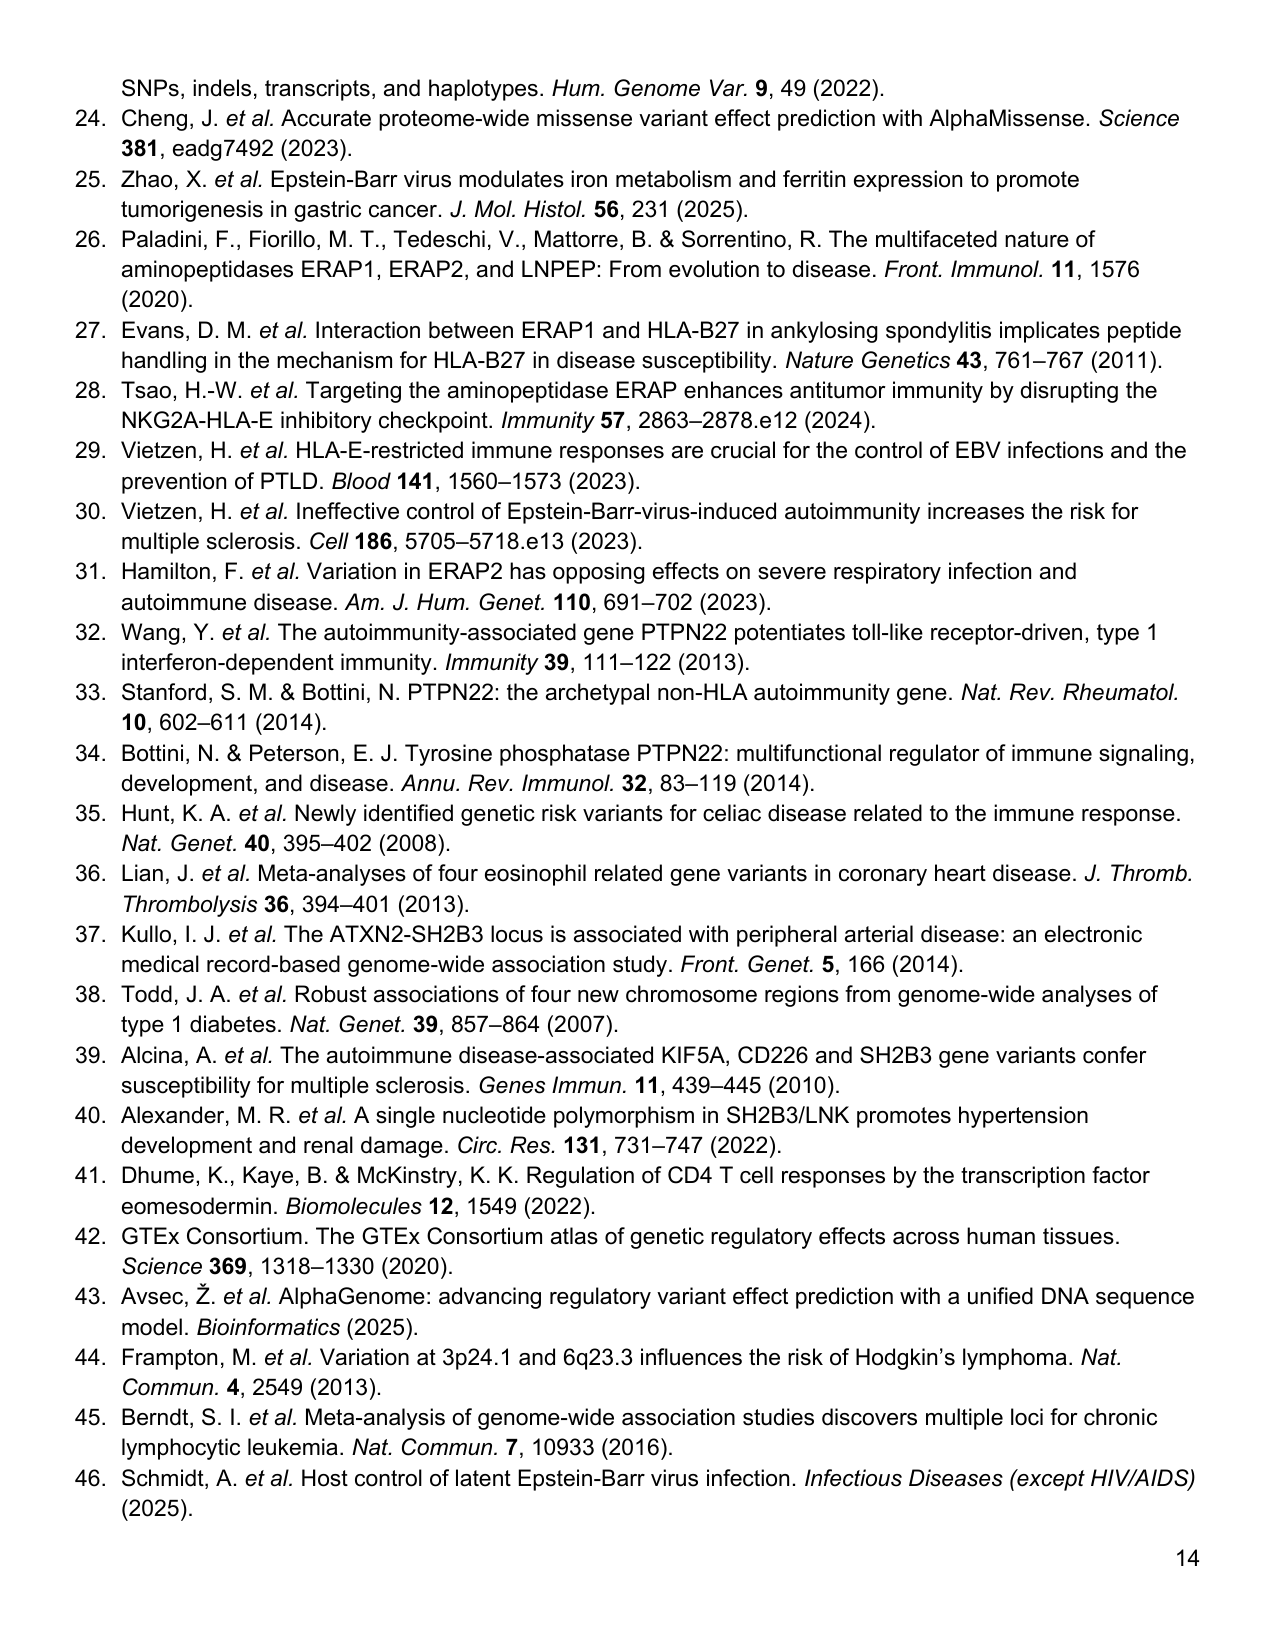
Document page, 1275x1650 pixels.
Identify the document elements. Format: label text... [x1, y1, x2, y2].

text 37. Kullo, I. J. et al. The ATXN2-SH2B3 locus is associated with peripheral arterial disease: an electronic medical record-based genome-wide association study. Front. Genet. 5, 166 (2014). [75, 921, 1200, 977]
text 41. Dhume, K., Kaye, B. & McKinstry, K. K. Regulation of CD4 T cell responses by the transcription factor eomesodermin. Biomolecules 12, 1549 (2022). [75, 1162, 1200, 1219]
text 24. Cheng, J. et al. Accurate proteome-wide missense variant effect prediction with AlphaMissense. Science 381, eadg7492 (2023). [75, 105, 1200, 162]
text 38. Todd, J. A. et al. Robust associations of four new chromosome regions from genome-wide analyses of type 1 diabetes. Nat. Genet. 39, 857–864 (2007). [75, 981, 1200, 1038]
text 39. Alcina, A. et al. The autoimmune disease-associated KIF5A, CD226 and SH2B3 gene variants confer susceptibility for multiple sclerosis. Genes Immun. 11, 439–445 (2010). [75, 1042, 1200, 1098]
text 30. Vietzen, H. et al. Ineffective control of Epstein-Barr-virus-induced autoimmunity increases the risk for multiple sclerosis. Cell 186, 5705–5718.e13 (2023). [75, 498, 1200, 554]
text 36. Lian, J. et al. Meta-analyses of four eosinophil related gene variants in coronary heart disease. J. Thromb. Thrombolysis 36, 394–401 (2013). [75, 860, 1200, 917]
text 35. Hunt, K. A. et al. Newly identified genetic risk variants for celiac disease related to the immune response. Nat. Genet. 40, 395–402 (2008). [75, 800, 1200, 857]
text 42. GTEx Consortium. The GTEx Consortium atlas of genetic regulatory effects across human tissues. Science 369, 1318–1330 (2020). [75, 1223, 1200, 1279]
text 46. Schmidt, A. et al. Host control of latent Epstein-Barr virus infection. Infectious Diseases (except HIV/AIDS) (2025). [75, 1464, 1200, 1521]
text 31. Hamilton, F. et al. Variation in ERAP2 has opposing effects on severe respiratory infection and autoimmune disease. Am. J. Hum. Genet. 110, 691–702 (2023). [75, 558, 1200, 615]
text 44. Frampton, M. et al. Variation at 3p24.1 and 6q23.3 influences the risk of Hodgkin’s lymphoma. Nat. Commun. 4, 2549 (2013). [75, 1344, 1200, 1400]
text 32. Wang, Y. et al. The autoimmunity-associated gene PTPN22 potentiates toll-like receptor-driven, type 1 interferon-dependent immunity. Immunity 39, 111–122 (2013). [75, 619, 1200, 675]
text 40. Alexander, M. R. et al. A single nucleotide polymorphism in SH2B3/LNK promotes hypertension development and renal damage. Circ. Res. 131, 731–747 (2022). [75, 1102, 1200, 1159]
text 25. Zhao, X. et al. Epstein-Barr virus modulates iron metabolism and ferritin expression to promote tumorigenesis in gastric cancer. J. Mol. Histol. 56, 231 (2025). [75, 166, 1200, 222]
text 33. Stanford, S. M. & Bottini, N. PTPN22: the archetypal non-HLA autoimmunity gene. Nat. Rev. Rheumatol. 10, 602–611 (2014). [75, 679, 1200, 736]
text 26. Paladini, F., Fiorillo, M. T., Tedeschi, V., Mattorre, B. & Sorrentino, R. The multifaceted nature of aminopeptidases ERAP1, ERAP2, and LNPEP: From evolution to disease. Front. Immunol. 11, 1576 (2020). [75, 226, 1200, 313]
text 34. Bottini, N. & Peterson, E. J. Tyrosine phosphatase PTPN22: multifunctional regulator of immune signaling, development, and disease. Annu. Rev. Immunol. 32, 83–119 (2014). [75, 739, 1200, 796]
text 29. Vietzen, H. et al. HLA-E-restricted immune responses are crucial for the control of EBV infections and the prevention of PTLD. Blood 141, 1560–1573 (2023). [75, 437, 1200, 494]
text 28. Tsao, H.-W. et al. Targeting the aminopeptidase ERAP enhances antitumor immunity by disrupting the NKG2A-HLA-E inhibitory checkpoint. Immunity 57, 2863–2878.e12 (2024). [75, 377, 1200, 434]
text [75, 75, 1200, 101]
text 27. Evans, D. M. et al. Interaction between ERAP1 and HLA-B27 in ankylosing spondylitis implicates peptide handling in the mechanism for HLA-B27 in disease susceptibility. Nature Genetics 43, 761–767 (2011). [75, 317, 1200, 373]
text 43. Avsec, Ž. et al. AlphaGenome: advancing regulatory variant effect prediction with a unified DNA sequence model. Bioinformatics (2025). [75, 1283, 1200, 1340]
text 45. Berndt, S. I. et al. Meta-analysis of genome-wide association studies discovers multiple loci for chronic lymphocytic leukemia. Nat. Commun. 7, 10933 (2016). [75, 1404, 1200, 1461]
